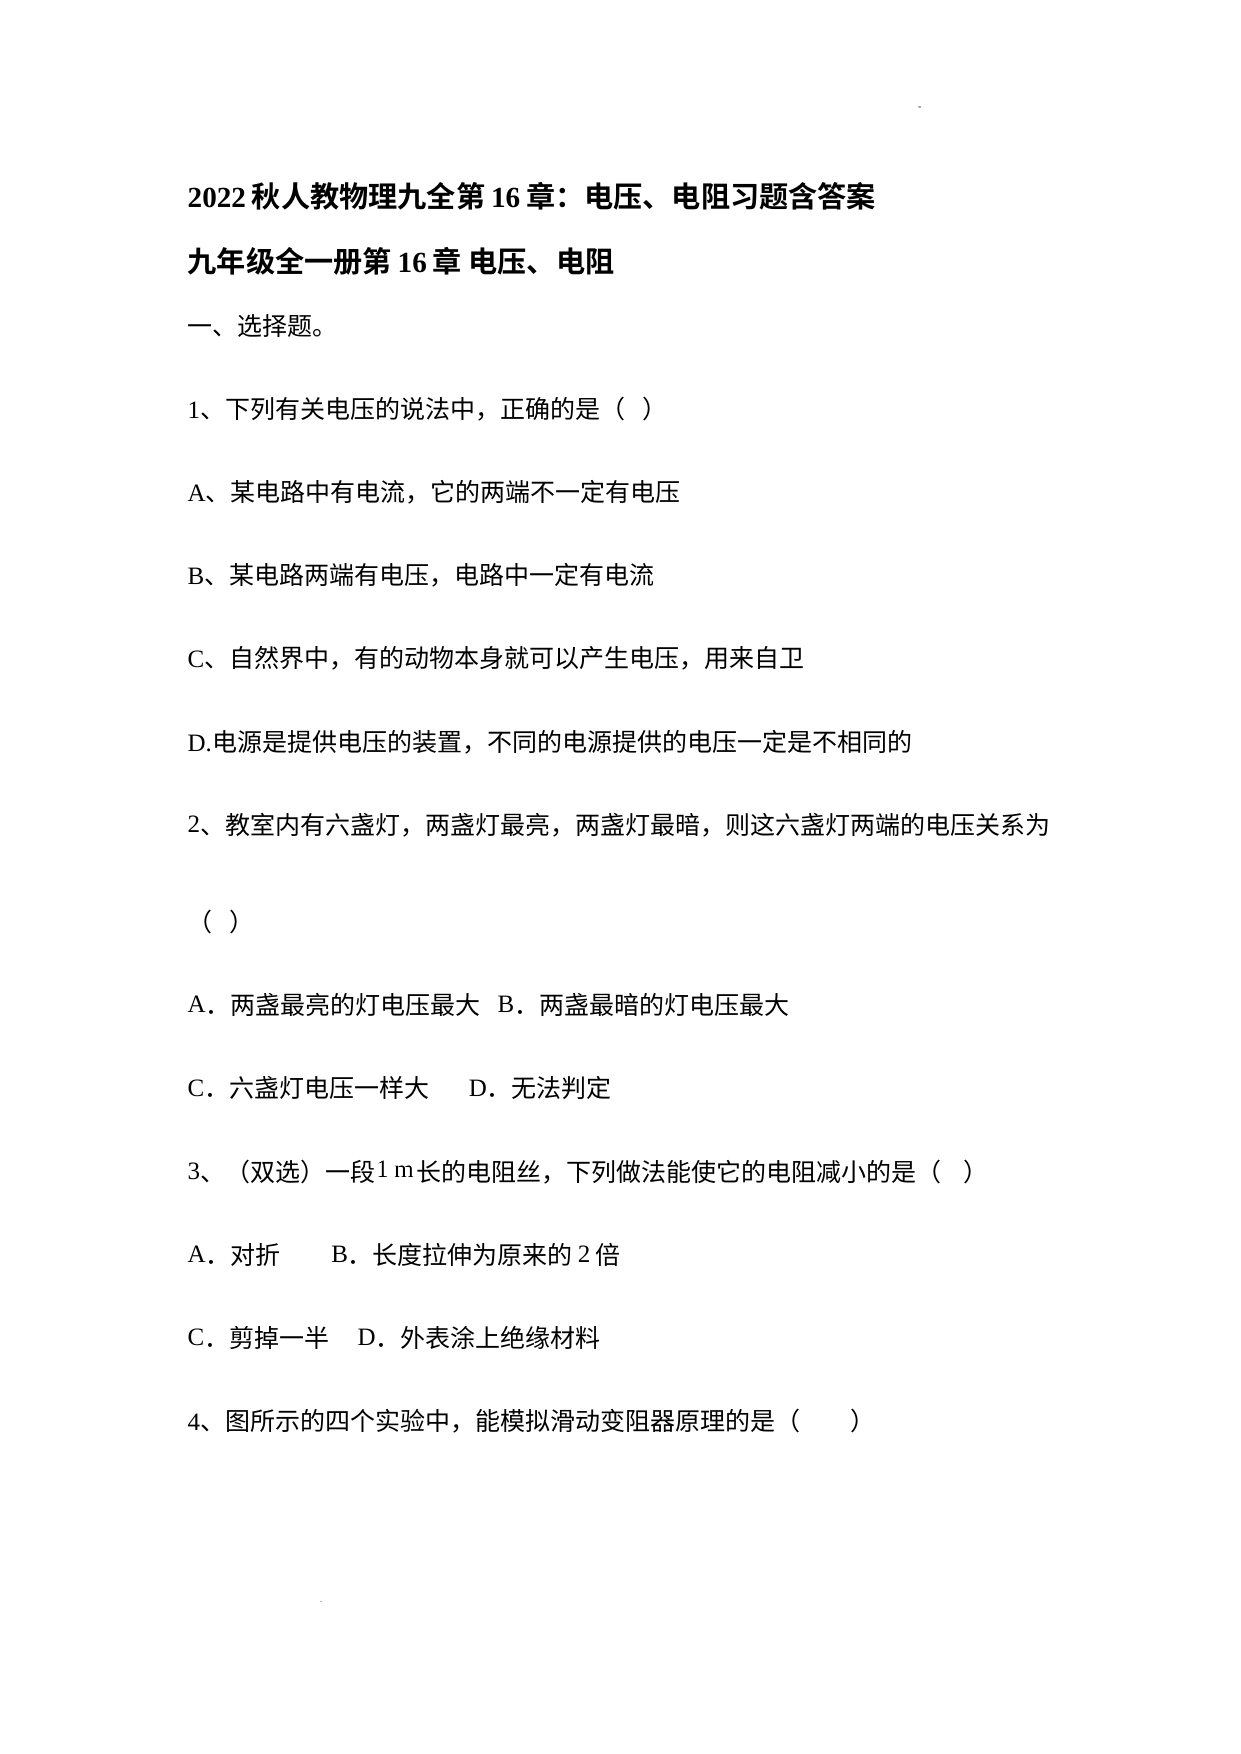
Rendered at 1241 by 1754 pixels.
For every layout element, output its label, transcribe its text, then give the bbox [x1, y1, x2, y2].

text 九年级全一册第16章 电压、电阻 [187, 227, 1053, 292]
text 2、教室内有六盏灯，两盏灯最亮，两盏灯最暗，则这六盏灯两端的电压关系为（ ） [187, 791, 1053, 953]
text C．剪掉一半 D．外表涂上绝缘材料 [187, 1304, 1053, 1369]
text 3、（双选）一段长的电阻丝，下列做法能使它的电阻减小的是（ ） [187, 1138, 1053, 1203]
text 1、下列有关电压的说法中，正确的是（ ） [187, 375, 1053, 440]
text C、自然界中，有的动物本身就可以产生电压，用来自卫 [187, 624, 1053, 689]
text B、某电路两端有电压，电路中一定有电流 [187, 541, 1053, 606]
text 2022秋人教物理九全第16章：电压、电阻习题含答案 [187, 162, 1053, 227]
text A．两盏最亮的灯电压最大 B．两盏最暗的灯电压最大 [187, 971, 1053, 1036]
text D.电源是提供电压的装置，不同的电源提供的电压一定是不相同的 [187, 708, 1053, 773]
text 4、图所示的四个实验中，能模拟滑动变阻器原理的是（ ） [187, 1387, 1053, 1452]
text C．六盏灯电压一样大 D．无法判定 [187, 1054, 1053, 1119]
text A．对折 B．长度拉伸为原来的2倍 [187, 1221, 1053, 1286]
text A、某电路中有电流，它的两端不一定有电压 [187, 458, 1053, 523]
text 一、选择题。 [187, 292, 1053, 357]
